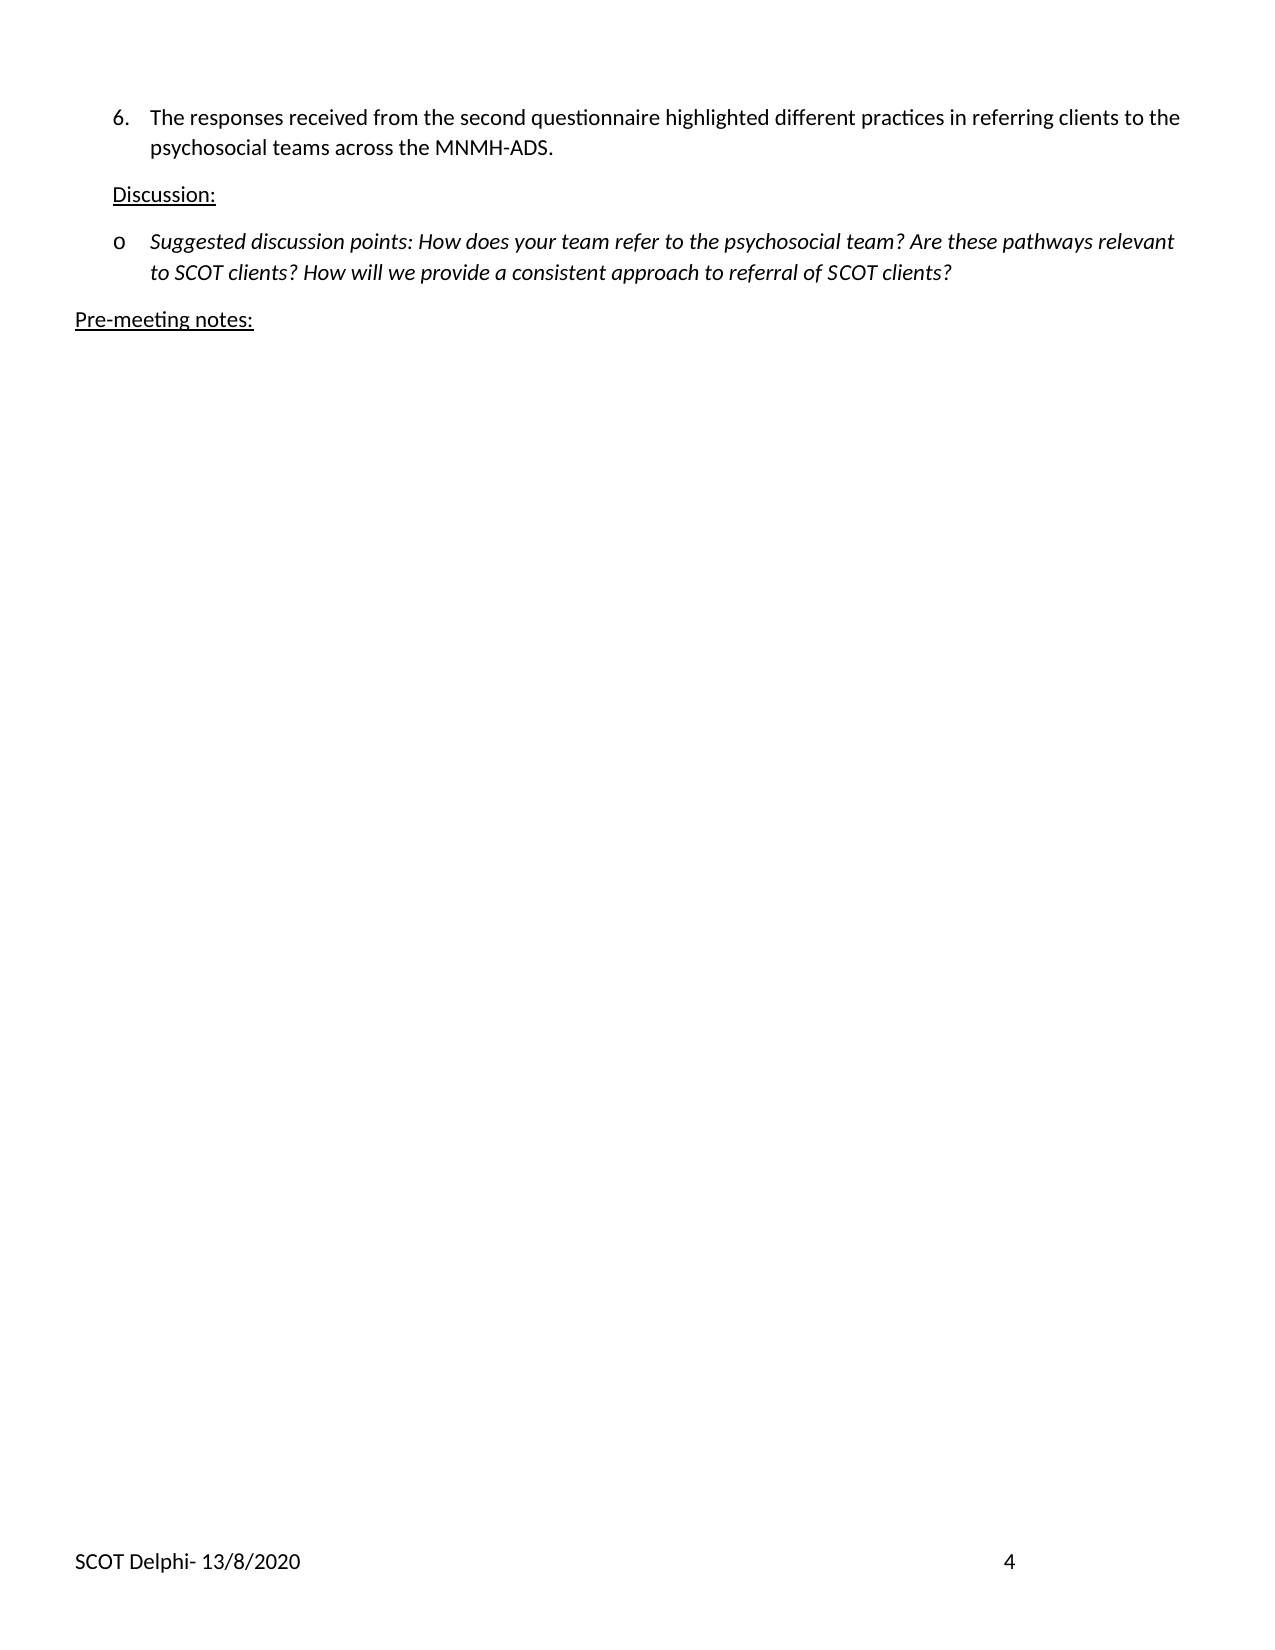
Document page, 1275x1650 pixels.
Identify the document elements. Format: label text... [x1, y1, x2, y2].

text Discussion: [112, 180, 1200, 208]
list Suggested discussion points: How does your team refer to the psychosocial team? Are these pathways relevant to SCOT clients? How will we provide a consistent approach to referral of SCOT clients? [112, 227, 1200, 286]
list The responses received from the second questionnaire highlighted different practices in referring clients to the psychosocial teams across the MNMH-ADS. [112, 103, 1200, 161]
text Pre-meeting notes: [75, 305, 1200, 333]
